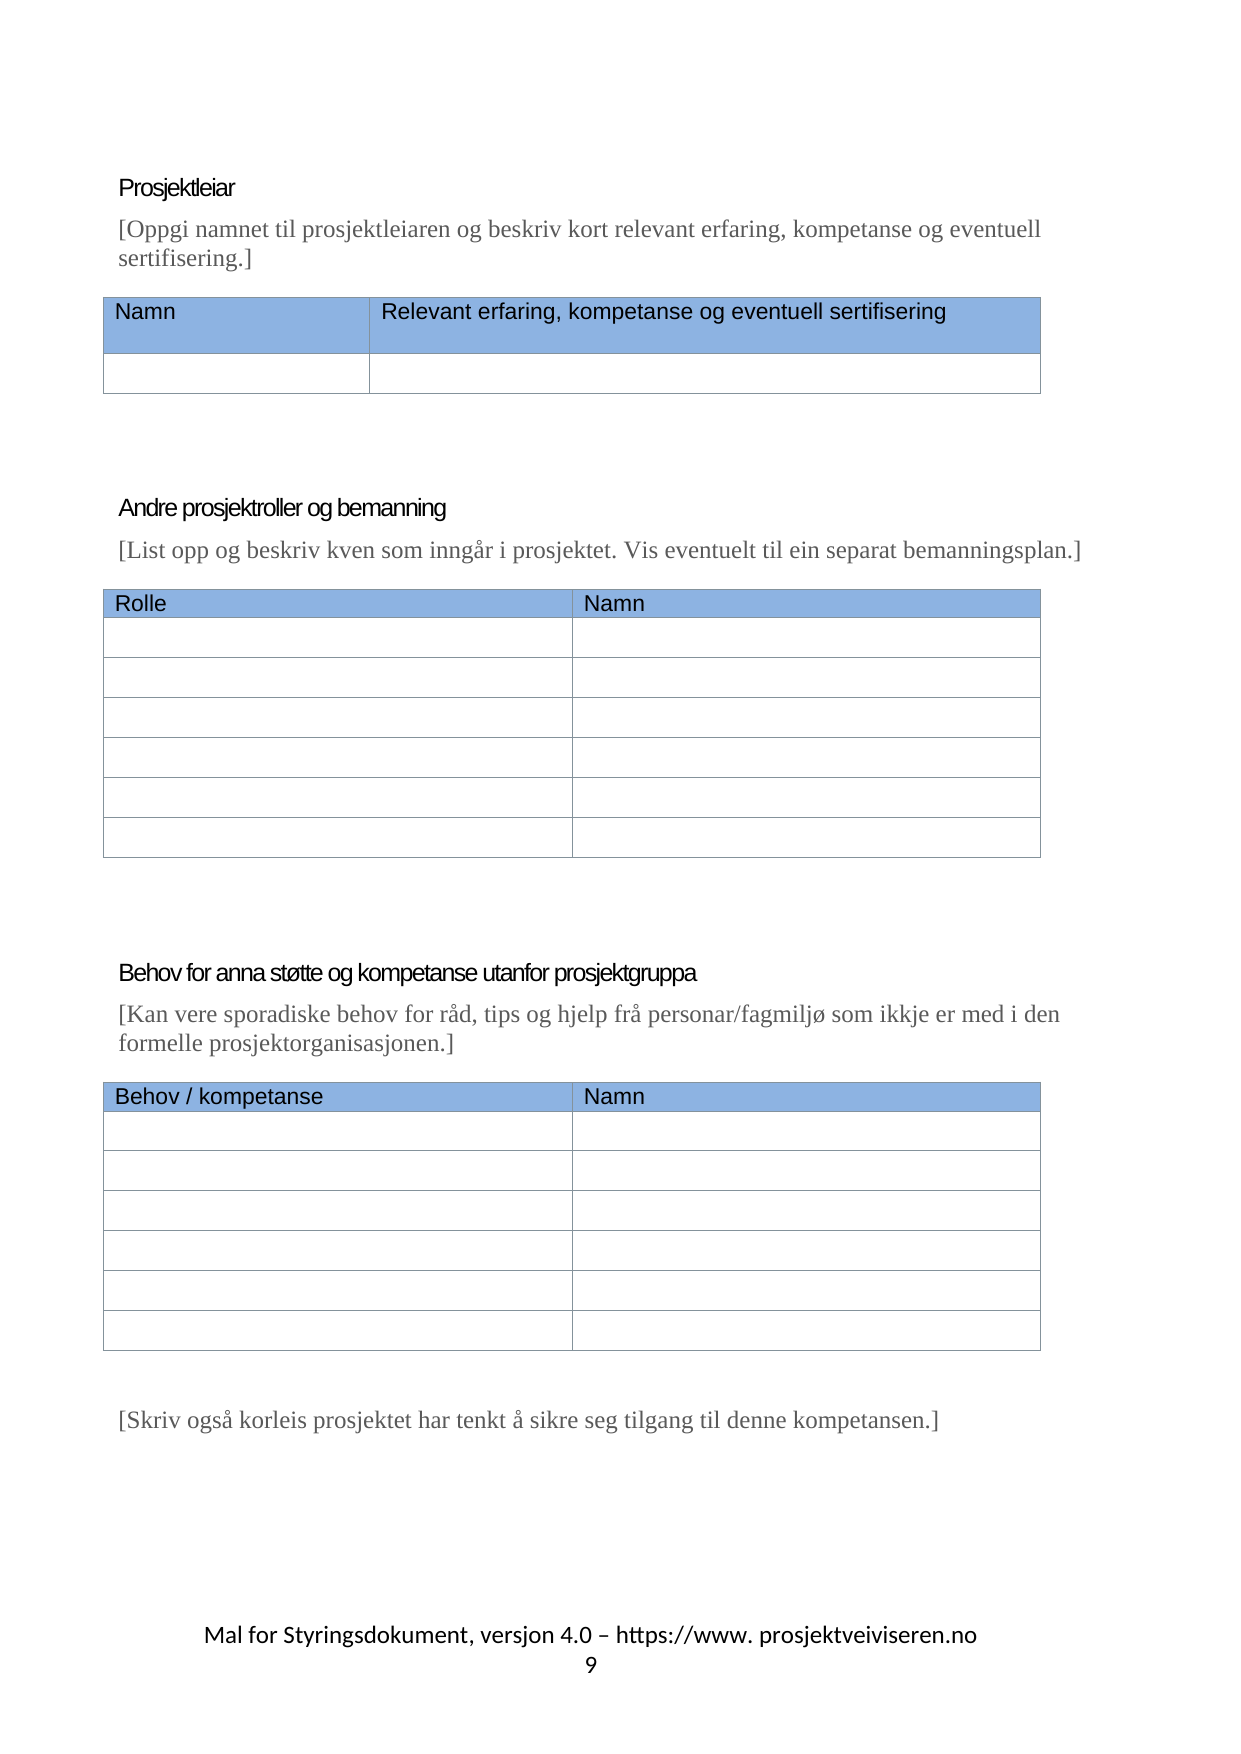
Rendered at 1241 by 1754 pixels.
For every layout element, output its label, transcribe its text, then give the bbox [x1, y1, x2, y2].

table_cell [104, 1112, 572, 1150]
table_cell [104, 1191, 572, 1230]
table_cell [573, 698, 1040, 737]
subtitle Andre prosjektroller og bemanning [118, 487, 1137, 522]
table_cell [104, 1151, 572, 1190]
table_cell [104, 658, 572, 697]
table_cell [573, 658, 1040, 697]
table_header Namn [104, 298, 369, 353]
table_header Namn [573, 1083, 1040, 1111]
table_cell [104, 698, 572, 737]
text [Kan vere sporadiske behov for råd, tips og hjelp frå personar/fagmiljø som ikkje er med i den formelle prosjektorganisasjonen.] [118, 999, 1137, 1057]
table_header Rolle [104, 590, 572, 617]
table_header Relevant erfaring, kompetanse og eventuell sertifisering [370, 298, 1040, 353]
table_cell [104, 1311, 572, 1350]
table_cell [104, 618, 572, 657]
table_cell [104, 818, 572, 857]
table_cell [573, 818, 1040, 857]
table_cell [573, 1191, 1040, 1230]
table_cell [573, 1151, 1040, 1190]
table_cell [573, 1311, 1040, 1350]
table_cell [370, 354, 1040, 393]
table_cell [573, 618, 1040, 657]
table_cell [573, 1112, 1040, 1150]
table_header Namn [573, 590, 1040, 617]
table_cell [104, 1231, 572, 1270]
text [Oppgi namnet til prosjektleiaren og beskriv kort relevant erfaring, kompetanse og eventuell sertifisering.] [118, 214, 1137, 272]
subtitle Behov for anna støtte og kompetanse utanfor prosjektgruppa [118, 951, 1137, 987]
table_header Behov / kompetanse [104, 1083, 572, 1111]
table_cell [573, 778, 1040, 817]
text [Skriv også korleis prosjektet har tenkt å sikre seg tilgang til denne kompetansen.] [118, 1405, 1137, 1433]
text [List opp og beskriv kven som inngår i prosjektet. Vis eventuelt til ein separat bemanningsplan.] [118, 535, 1137, 563]
subtitle Prosjektleiar [118, 166, 1137, 202]
table_cell [573, 738, 1040, 777]
table_cell [104, 1271, 572, 1310]
table_cell [573, 1231, 1040, 1270]
table_cell [573, 1271, 1040, 1310]
table_cell [104, 354, 369, 393]
table_cell [104, 738, 572, 777]
table_cell [104, 778, 572, 817]
